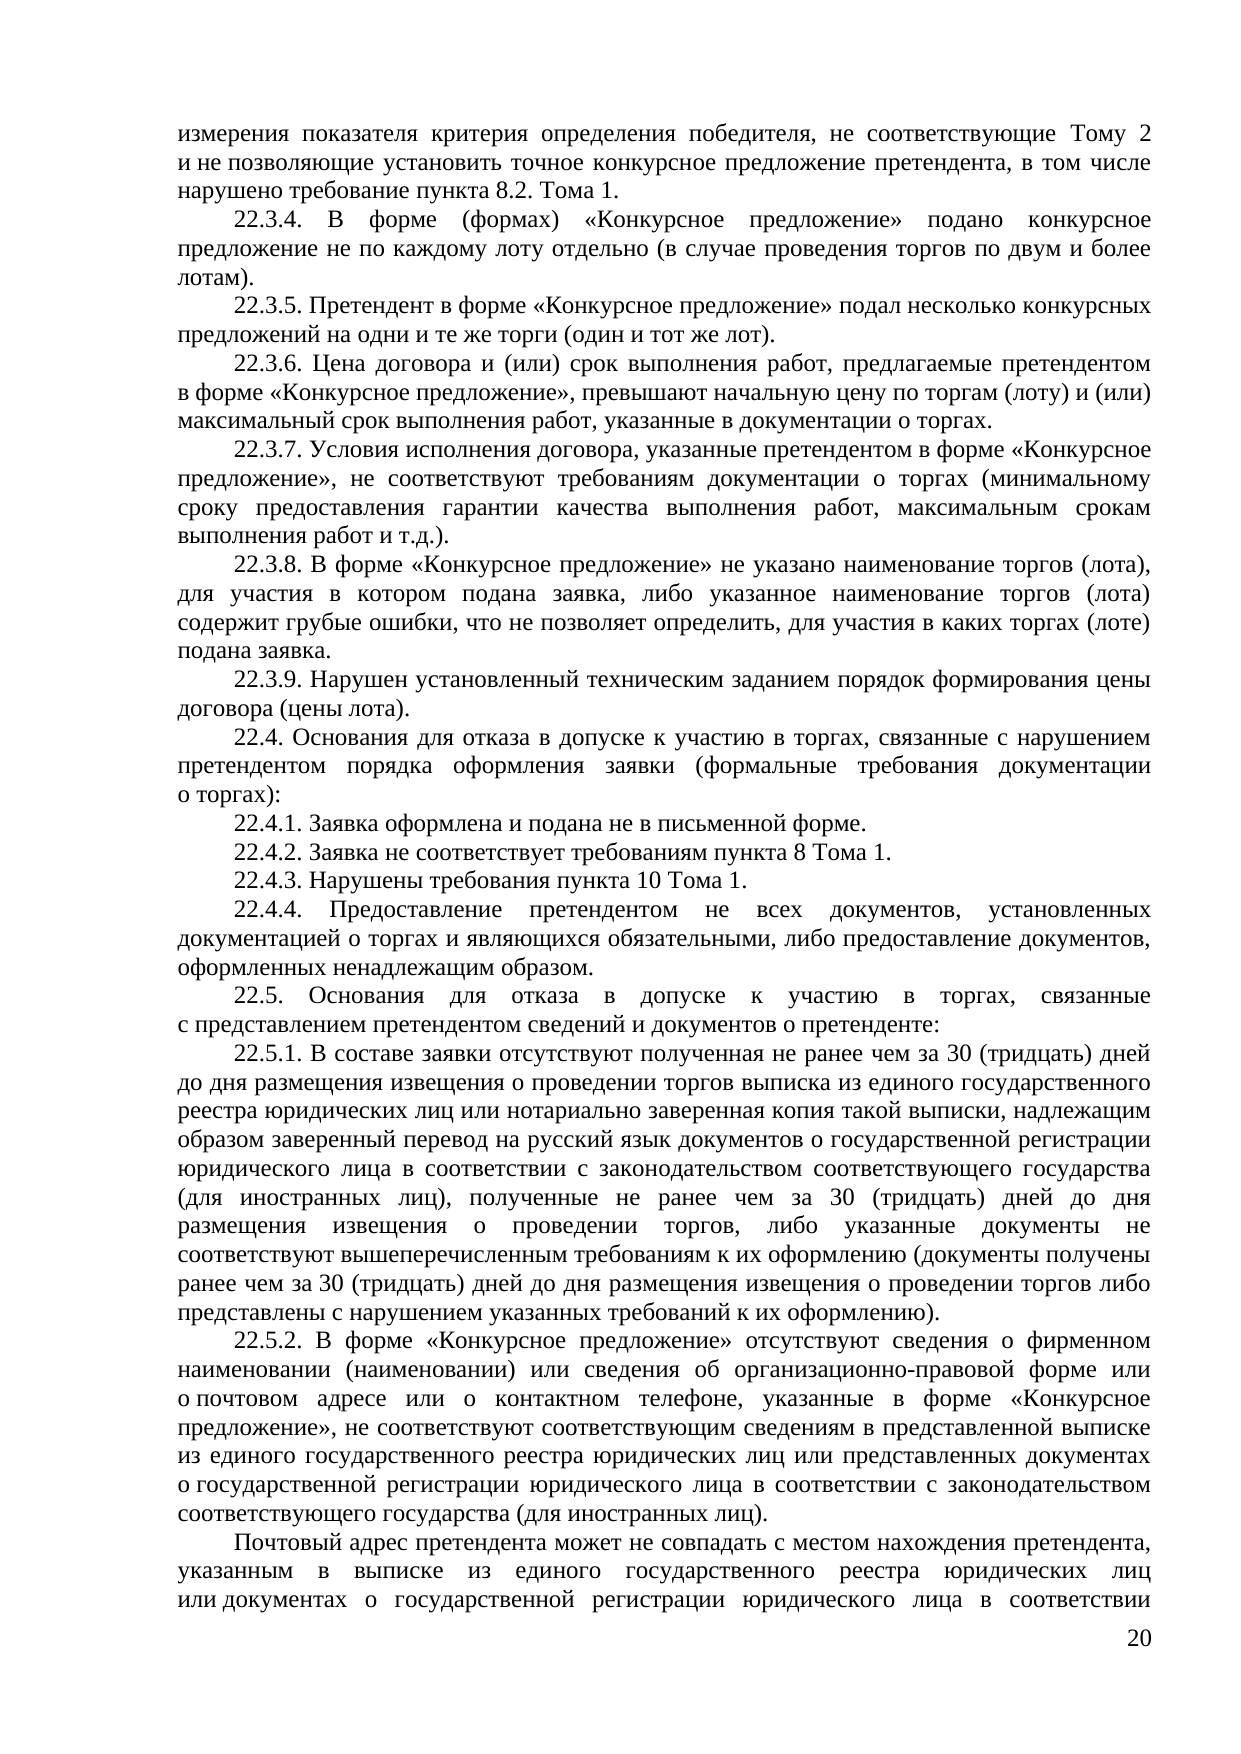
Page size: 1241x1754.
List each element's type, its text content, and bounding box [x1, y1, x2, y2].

text 22.3.9. Нарушен установленный техническим заданием порядок формирования цены договора (цены лота). [177, 664, 1152, 722]
text 22.4.4. Предоставление претендентом не всех документов, установленных документацией о торгах и являющихся обязательными, либо предоставление документов, оформленных ненадлежащим образом. [177, 894, 1152, 981]
text 22.3.6. Цена договора и (или) срок выполнения работ, предлагаемые претендентом в форме «Конкурсное предложение», превышают начальную цену по торгам (лоту) и (или) максимальный срок выполнения работ, указанные в документации о торгах. [177, 348, 1152, 434]
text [177, 1527, 1152, 1613]
text 22.4.2. Заявка не соответствует требованиям пункта 8 Тома 1. [177, 837, 1152, 866]
text 22.5.1. В составе заявки отсутствуют полученная не ранее чем за 30 (тридцать) дней до дня размещения извещения о проведении торгов выписка из единого государственного реестра юридических лиц или нотариально заверенная копия такой выписки, надлежащим образом заверенный перевод на русский язык документов о государственной регистрации юридического лица в соответствии с законодательством соответствующего государства (для иностранных лиц), полученные не ранее чем за 30 (тридцать) дней до дня размещения извещения о проведении торгов, либо указанные документы не соответствуют вышеперечисленным требованиям к их оформлению (документы получены ранее чем за 30 (тридцать) дней до дня размещения извещения о проведении торгов либо представлены с нарушением указанных требований к их оформлению). [177, 1038, 1152, 1326]
text 22.4. Основания для отказа в допуске к участию в торгах, связанные с нарушением претендентом порядка оформления заявки (формальные требования документации о торгах): [177, 722, 1152, 808]
text 22.3.7. Условия исполнения договора, указанные претендентом в форме «Конкурсное предложение», не соответствуют требованиям документации о торгах (минимальному сроку предоставления гарантии качества выполнения работ, максимальным срокам выполнения работ и т.д.). [177, 434, 1152, 549]
text 22.4.1. Заявка оформлена и подана не в письменной форме. [177, 808, 1152, 837]
text 22.5.2. В форме «Конкурсное предложение» отсутствуют сведения о фирменном наименовании (наименовании) или сведения об организационно-правовой форме или о почтовом адресе или о контактном телефоне, указанные в форме «Конкурсное предложение», не соответствуют соответствующим сведениям в представленной выписке из единого государственного реестра юридических лиц или представленных документах о государственной регистрации юридического лица в соответствии с законодательством соответствующего государства (для иностранных лиц). [177, 1326, 1152, 1527]
text 22.5. Основания для отказа в допуске к участию в торгах, связанные с представлением претендентом сведений и документов о претенденте: [177, 981, 1152, 1038]
text 22.4.3. Нарушены требования пункта 10 Тома 1. [177, 866, 1152, 894]
text 22.3.4. В форме (формах) «Конкурсное предложение» подано конкурсное предложение не по каждому лоту отдельно (в случае проведения торгов по двум и более лотам). [177, 204, 1152, 291]
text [177, 118, 1152, 204]
text 22.3.8. В форме «Конкурсное предложение» не указано наименование торгов (лота), для участия в котором подана заявка, либо указанное наименование торгов (лота) содержит грубые ошибки, что не позволяет определить, для участия в каких торгах (лоте) подана заявка. [177, 549, 1152, 664]
text 22.3.5. Претендент в форме «Конкурсное предложение» подал несколько конкурсных предложений на одни и те же торги (один и тот же лот). [177, 291, 1152, 348]
